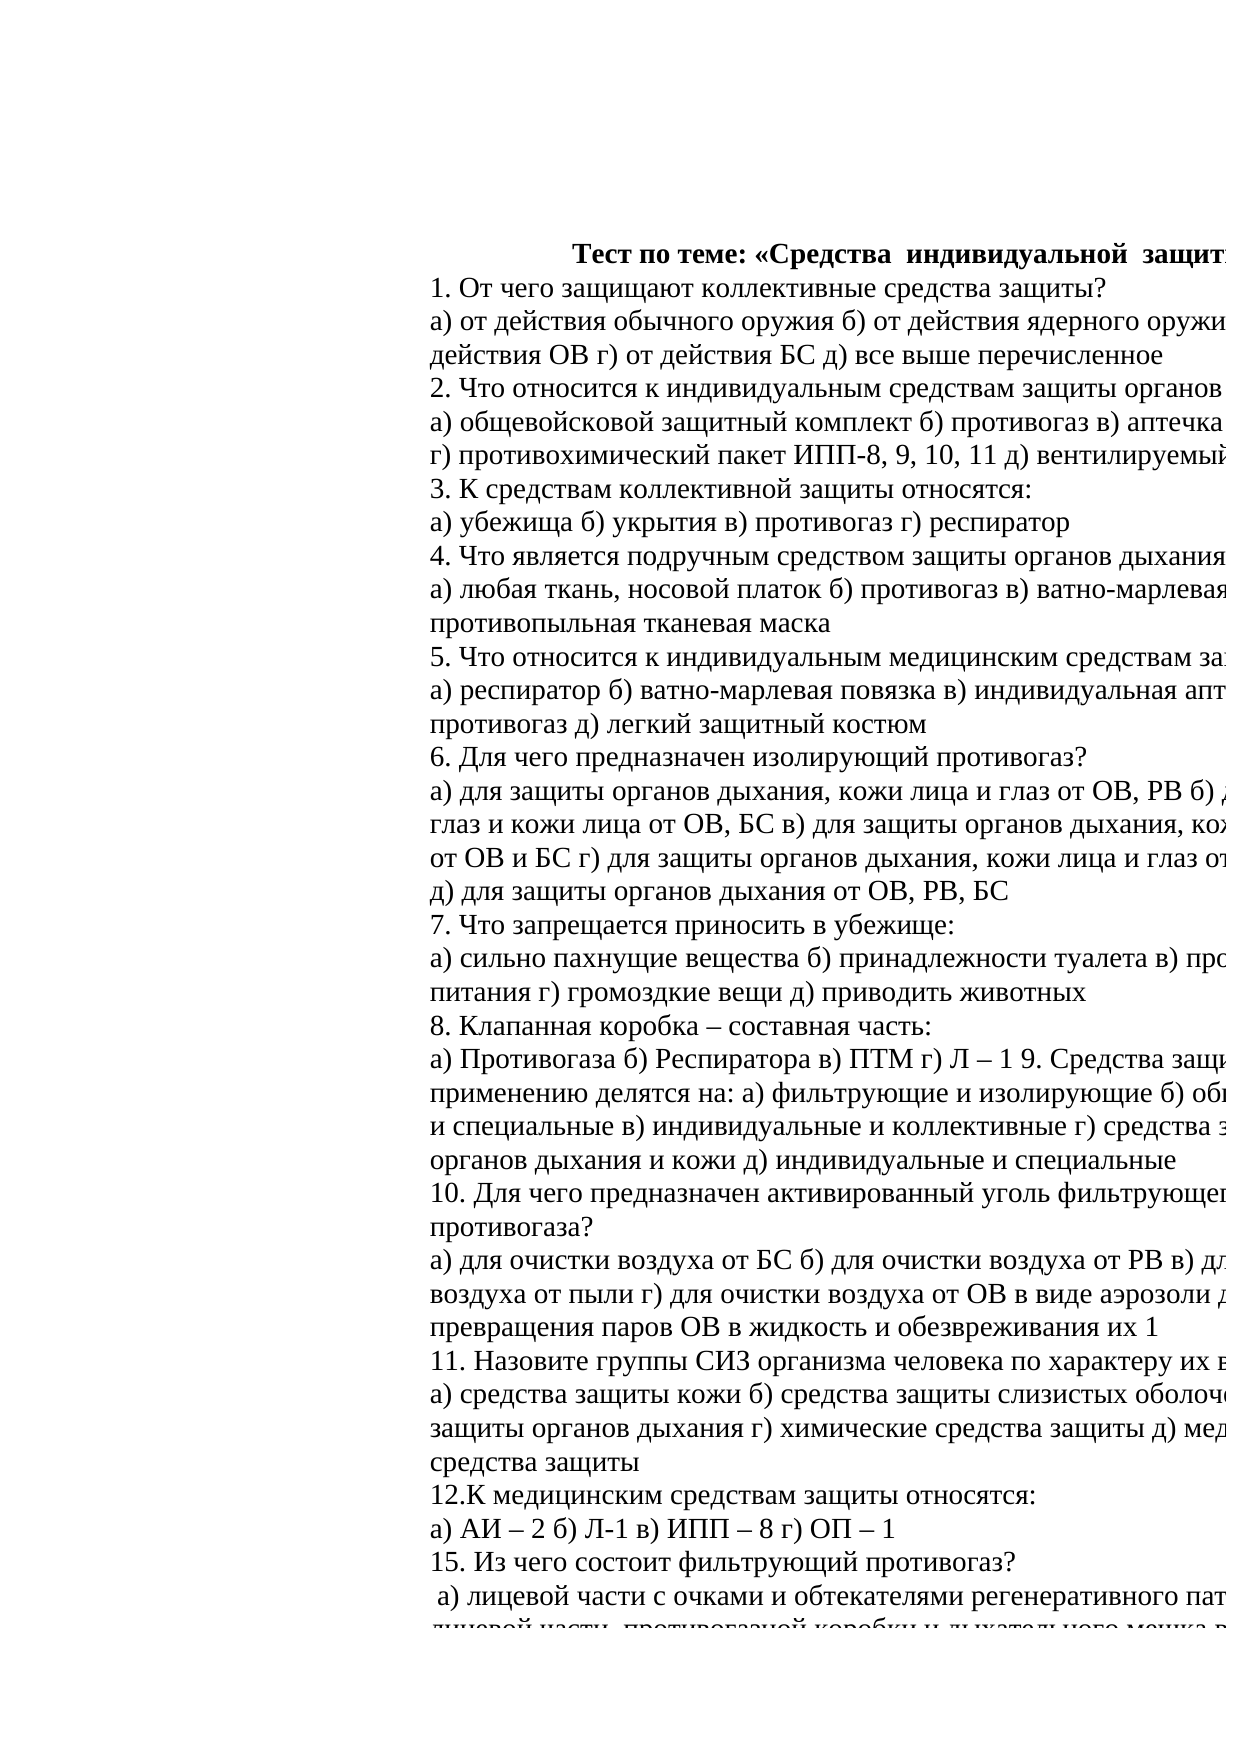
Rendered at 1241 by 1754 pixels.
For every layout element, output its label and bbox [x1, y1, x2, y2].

text [177, 118, 1152, 1627]
